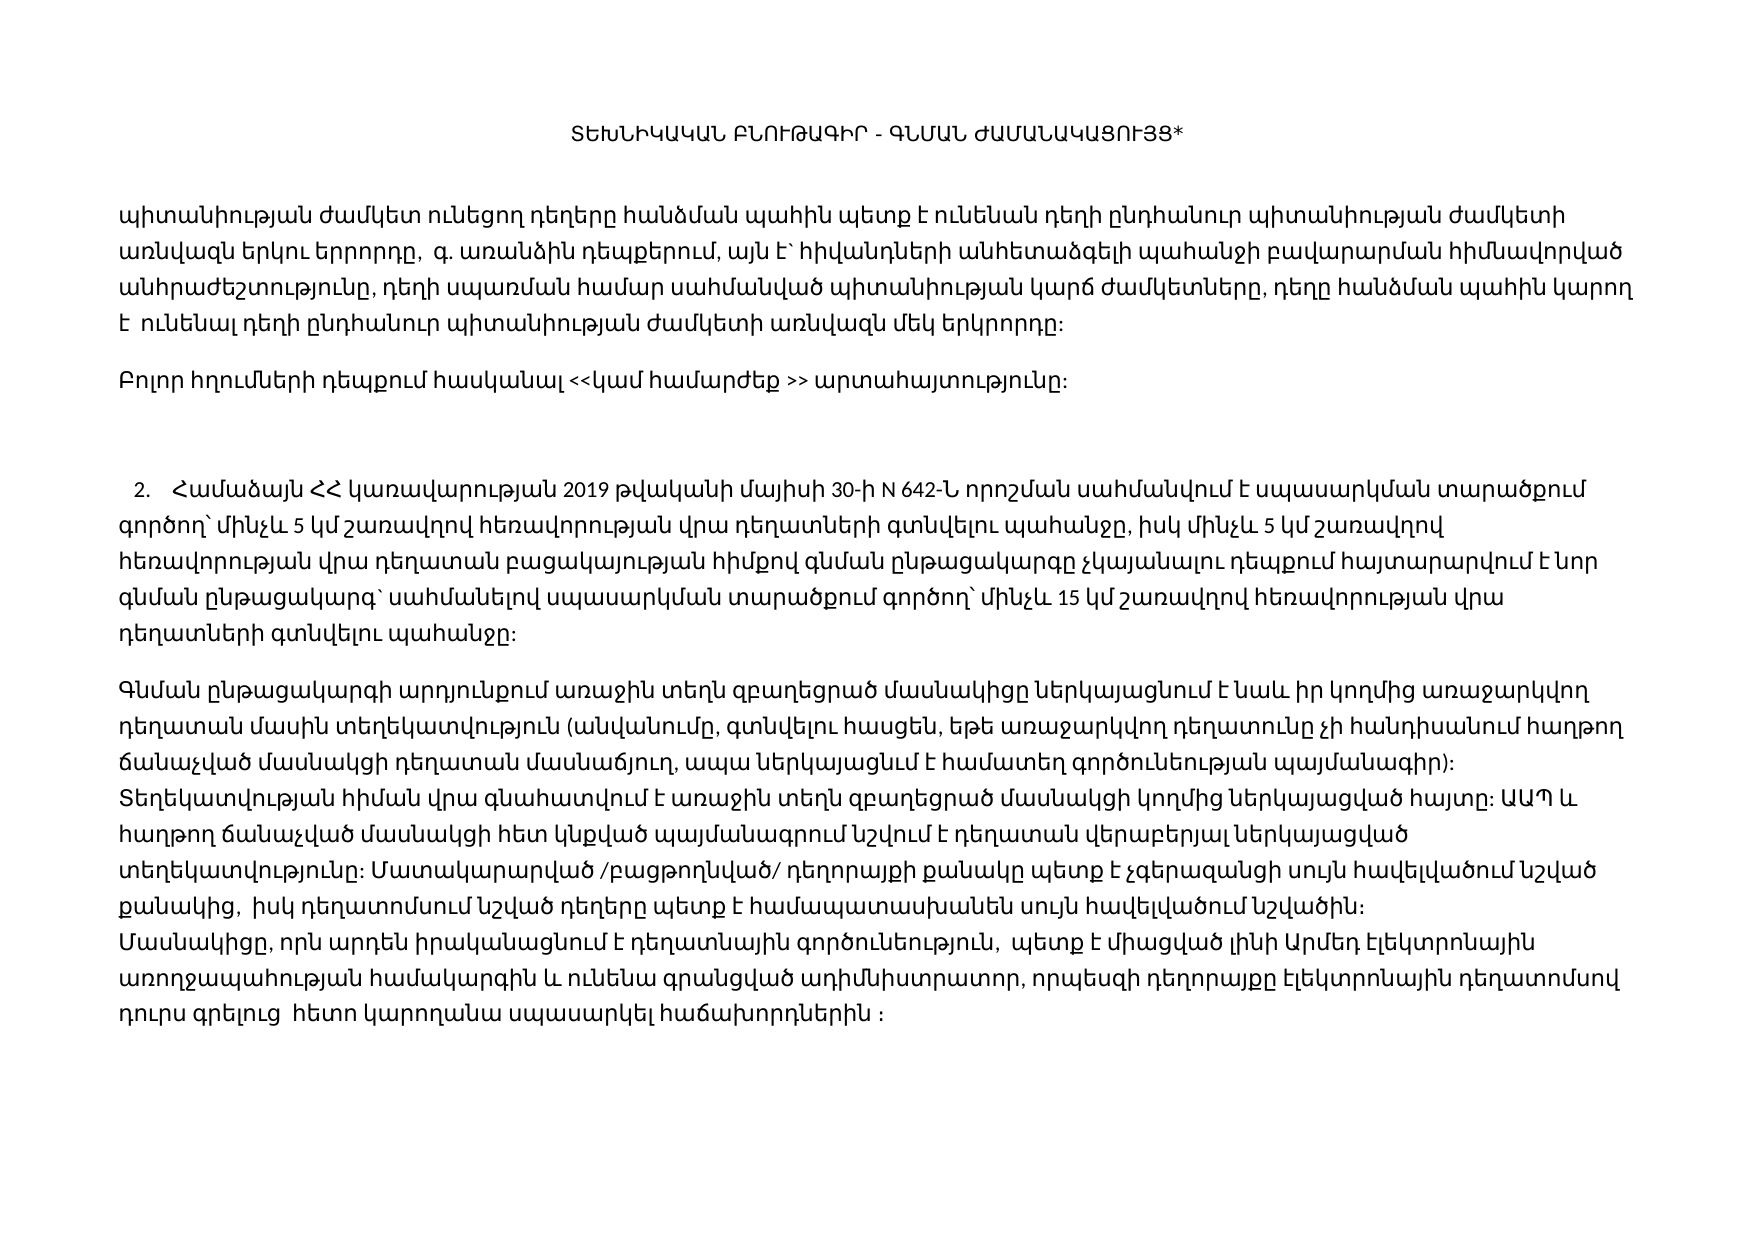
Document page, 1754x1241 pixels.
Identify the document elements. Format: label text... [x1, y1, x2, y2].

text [118, 199, 1636, 338]
text Բոլոր հղումների դեպքում հասկանալ <<կամ համարժեք >> արտահայտությունը: [118, 364, 1636, 395]
text 2. Համաձայն ՀՀ կառավարության 2019 թվականի մայիսի 30-ի N 642-Ն որոշման սահմանվում է սպասարկման տարածքում գործող՝ մինչև 5 կմ շառավղով հեռավորության վրա դեղատների գտնվելու պահանջը, իսկ մինչև 5 կմ շառավղով հեռավորության վրա դեղատան բացակայության հիմքով գնման ընթացակարգը չկայանալու դեպքում հայտարարվում է նոր գնման ընթացակարգ` սահմանելով սպասարկման տարածքում գործող՝ մինչև 15 կմ շառավղով հեռավորության վրա դեղատների գտնվելու պահանջը: [118, 473, 1636, 648]
text Գնման ընթացակարգի արդյունքում առաջին տեղն զբաղեցրած մասնակիցը ներկայացնում է նաև իր կողմից առաջարկվող դեղատան մասին տեղեկատվություն (անվանումը, գտնվելու հասցեն, եթե առաջարկվող դեղատունը չի հանդիսանում հաղթող ճանաչված մասնակցի դեղատան մասնաճյուղ, ապա ներկայացնւմ է համատեղ գործունեության պայմանագիր): Տեղեկատվության հիման վրա գնահատվում է առաջին տեղն զբաղեցրած մասնակցի կողմից ներկայացված հայտը: ԱԱՊ և հաղթող ճանաչված մասնակցի հետ կնքված պայմանագրում նշվում է դեղատան վերաբերյալ ներկայացված տեղեկատվությունը: Մատակարարված /բացթողնված/ դեղորայքի քանակը պետք է չգերազանցի սույն հավելվածում նշված քանակից, իսկ դեղատոմսում նշված դեղերը պետք է համապատասխանեն սույն հավելվածում նշվածին։ Մասնակիցը, որն արդեն իրականացնում է դեղատնային գործունեություն, պետք է միացված լինի Արմեդ էլեկտրոնային առողջապահության համակարգին և ունենա գրանցված ադիմնիստրատոր, որպեսզի դեղորայքը էլեկտրոնային դեղատոմսով դուրս գրելուց հետո կարողանա սպասարկել հաճախորդներին ։ [118, 674, 1636, 1029]
